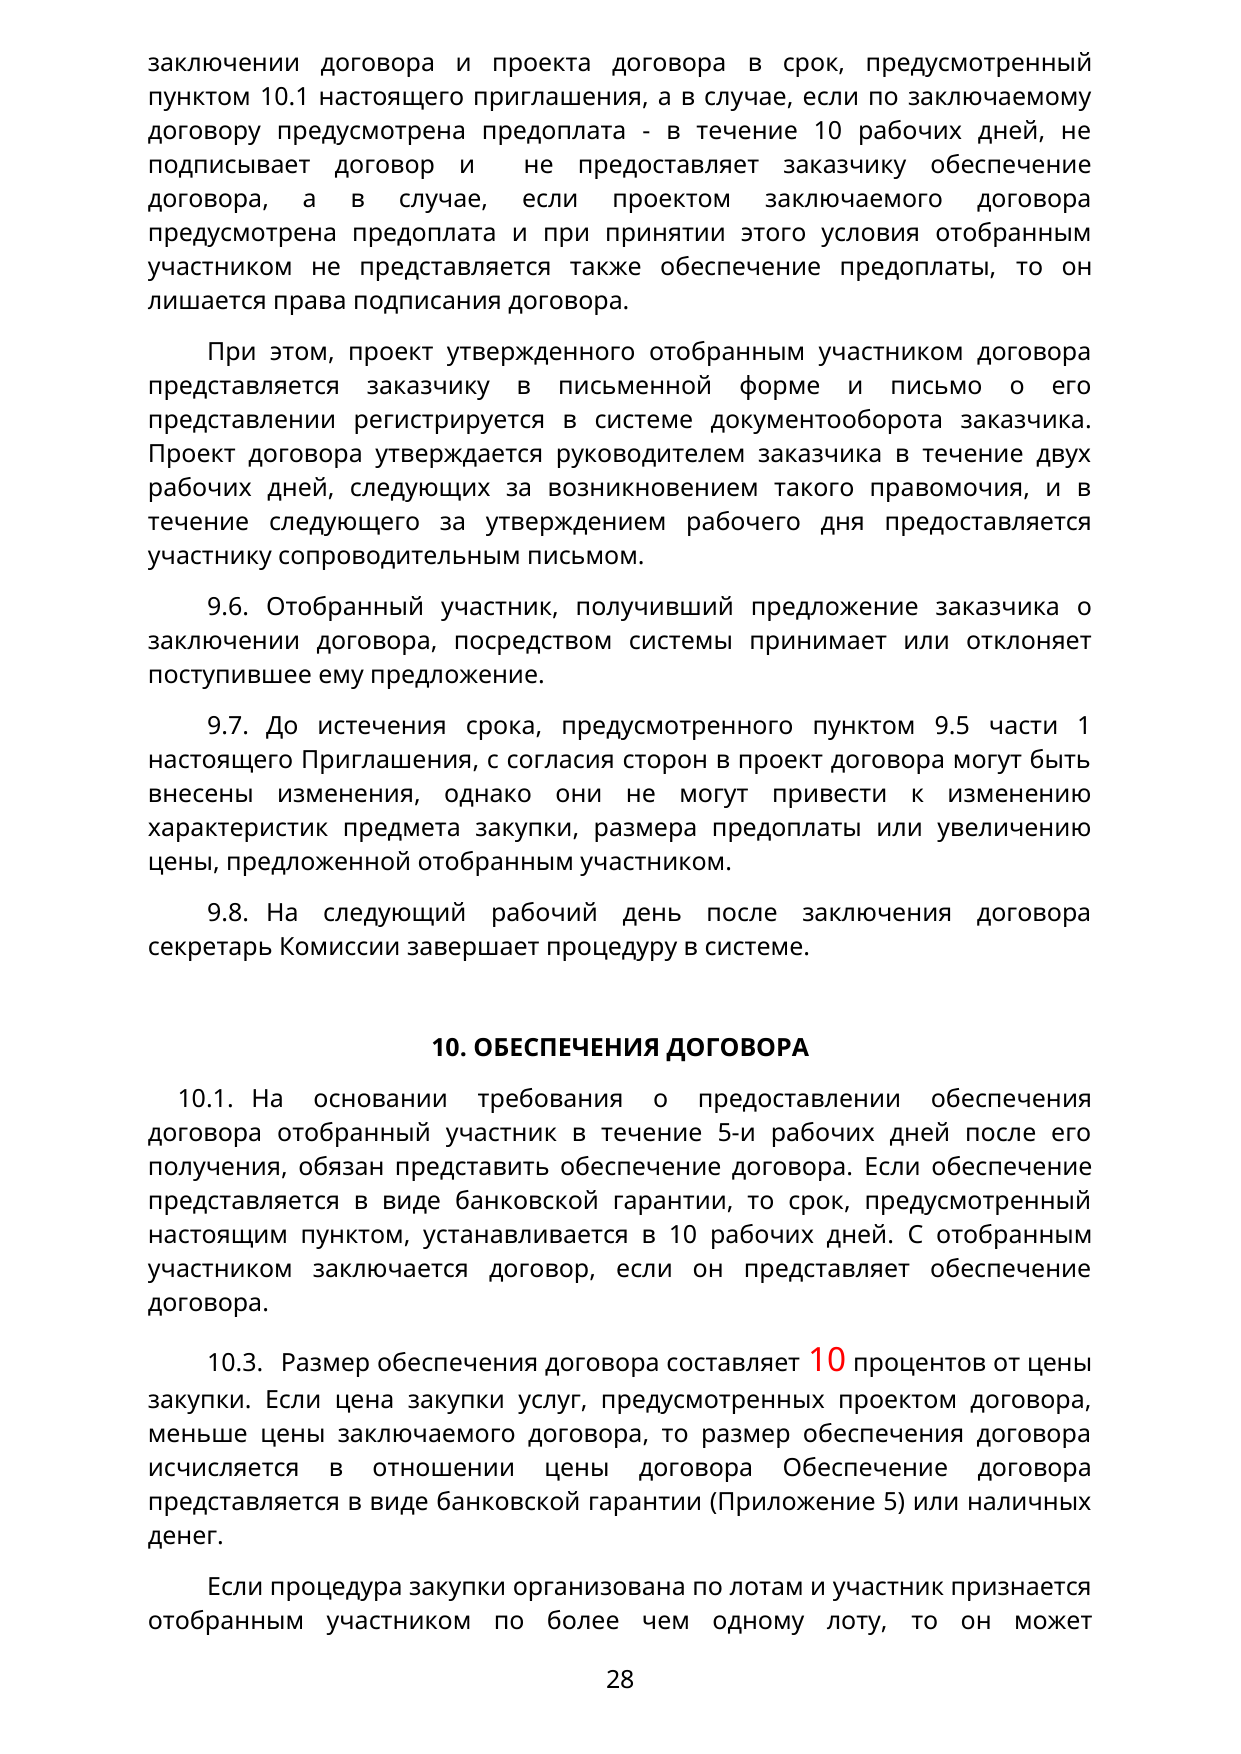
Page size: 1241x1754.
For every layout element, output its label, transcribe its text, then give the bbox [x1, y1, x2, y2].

text 9.8. На следующий рабочий день после заключения договора секретарь Комиссии завершает процедуру в системе. [148, 894, 1092, 963]
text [148, 1568, 1092, 1636]
text 9.7. До истечения срока, предусмотренного пунктом 9.5 части 1 настоящего Приглашения, с согласия сторон в проект договора могут быть внесены изменения, однако они не могут привести к изменению характеристик предмета закупки, размера предоплаты или увеличению цены, предложенной отобранным участником. [148, 707, 1092, 878]
text При этом, проект утвержденного отобранным участником договора представляется заказчику в письменной форме и письмо о его представлении регистрируется в системе документооборота заказчика. Проект договора утверждается руководителем заказчика в течение двух рабочих дней, следующих за возникновением такого правомочия, и в течение следующего за утверждением рабочего дня предоставляется участнику сопроводительным письмом. [148, 333, 1092, 572]
text 10. ОБЕСПЕЧЕНИЯ ДОГОВОРА [148, 1030, 1092, 1064]
text 10.1. На основании требования о предоставлении обеспечения договора отобранный участник в течение 5-и рабочих дней после его получения, обязан представить обеспечение договора. Если обеспечение представляется в виде банковской гарантии, то срок, предусмотренный настоящим пунктом, устанавливается в 10 рабочих дней. С отобранным участником заключается договор, если он представляет обеспечение договора. [148, 1081, 1092, 1319]
text 10.3. Размер обеспечения договора составляет 10 процентов от цены закупки. Если цена закупки услуг, предусмотренных проектом договора, меньше цены заключаемого договора, то размер обеспечения договора исчисляется в отношении цены договора Обеспечение договора представляется в виде банковской гарантии (Приложение 5) или наличных денег. [148, 1336, 1092, 1552]
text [148, 44, 1092, 317]
text 9.6. Отобранный участник, получивший предложение заказчика о заключении договора, посредством системы принимает или отклоняет поступившее ему предложение. [148, 589, 1092, 691]
